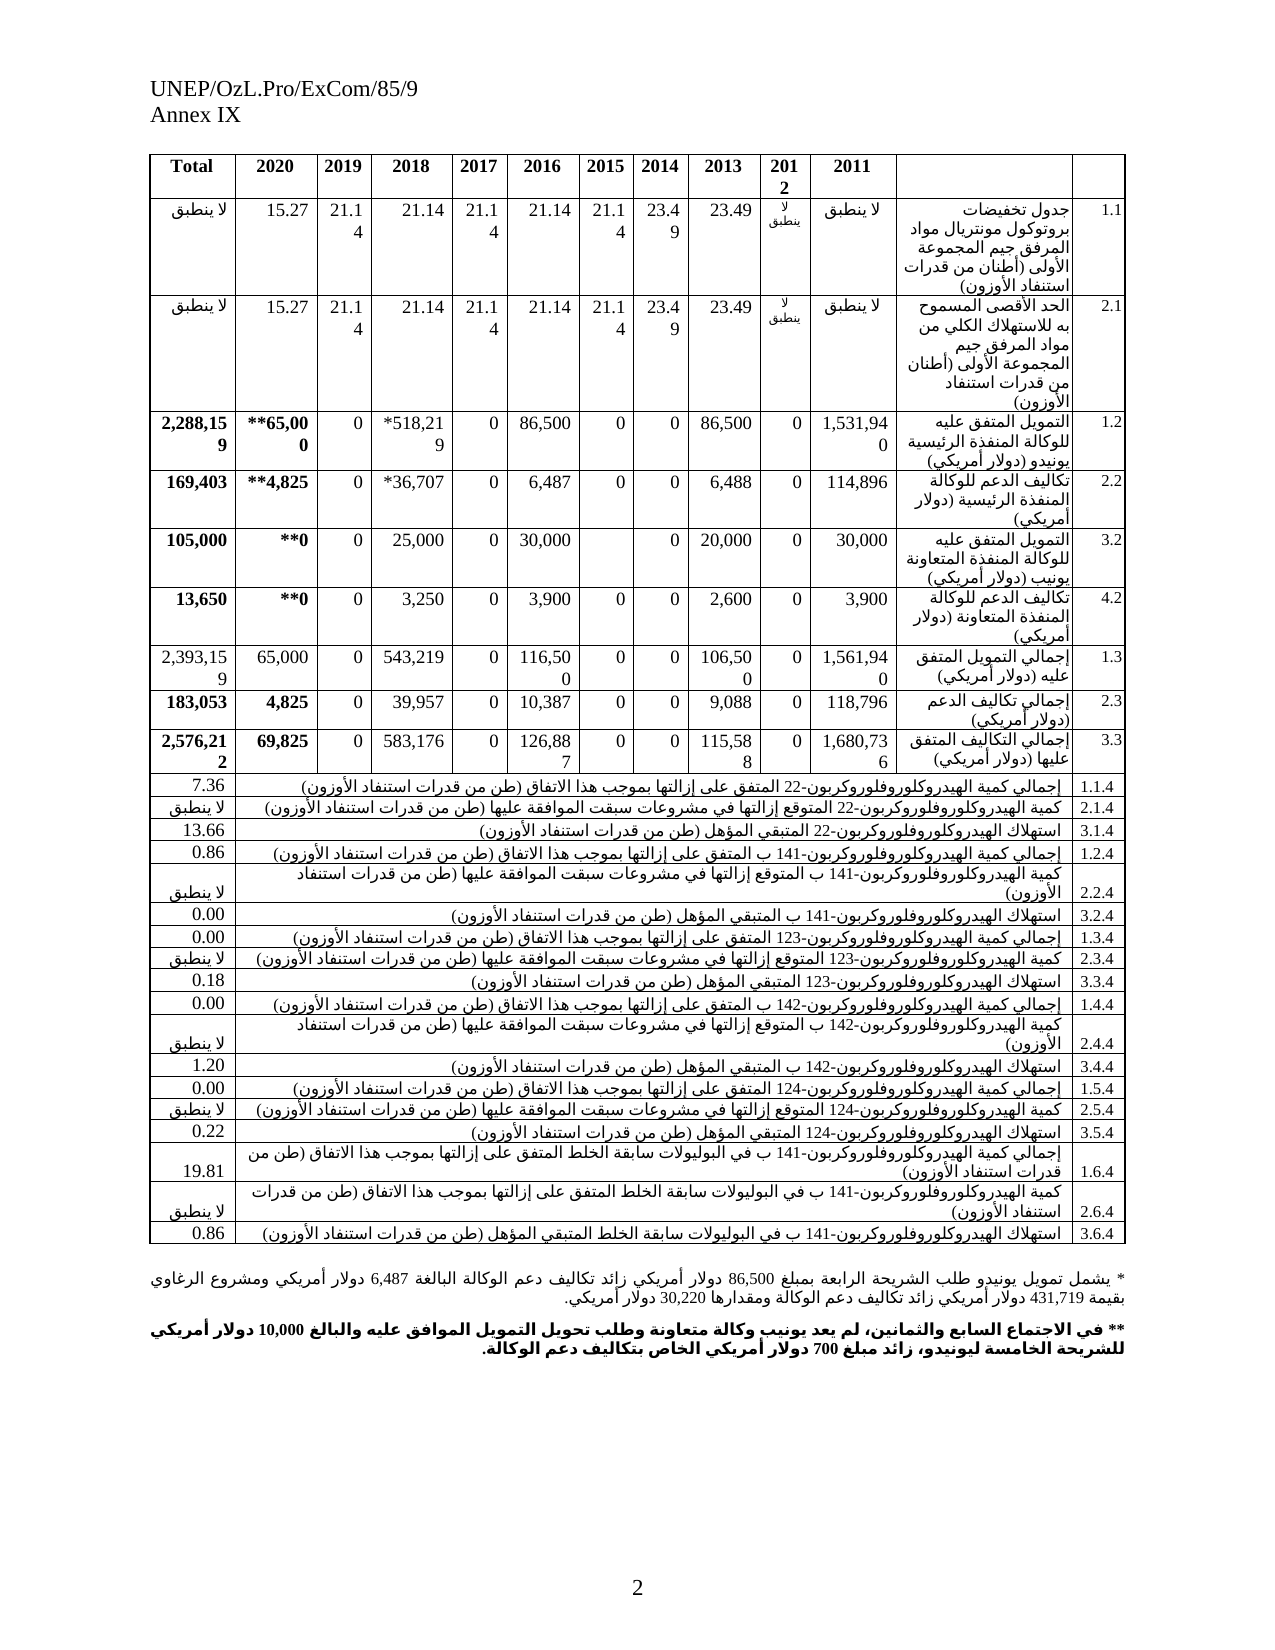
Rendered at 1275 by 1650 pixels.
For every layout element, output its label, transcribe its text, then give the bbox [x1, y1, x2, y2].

table_cell 0 [318, 646, 371, 689]
table_cell 0 [453, 471, 507, 528]
table_header 2018 [372, 155, 452, 198]
table_cell 0 [634, 646, 688, 689]
table_cell 3,900 [811, 588, 896, 645]
table_cell 0 [580, 588, 633, 645]
table_cell 86,500 [689, 412, 760, 470]
table_cell 1.2 [1073, 412, 1124, 470]
table_header 2015 [580, 155, 633, 198]
table_cell 20,000 [689, 529, 760, 587]
table_cell كمية الهيدروكلوروفلوروكربون-142 ب المتوقع إزالتها في مشروعات سبقت الموافقة عليها (طن من قدرات استنفاد الأوزون) [236, 1015, 1072, 1053]
table_cell 1.5.4 [1073, 1077, 1124, 1098]
table_cell لا ينطبق [151, 1015, 235, 1053]
table_cell 25,000 [372, 529, 452, 587]
table_cell 0.00 [151, 903, 235, 925]
table_cell كمية الهيدروكلوروفلوروكربون-124 المتوقع إزالتها في مشروعات سبقت الموافقة عليها (طن من قدرات استنفاد الأوزون) [236, 1099, 1072, 1119]
table_cell لا ينطبق [151, 199, 235, 295]
table_cell 23.49 [634, 296, 688, 411]
table_cell استهلاك الهيدروكلوروفلوروكربون-123 المتبقي المؤهل (طن من قدرات استنفاد الأوزون) [236, 969, 1072, 991]
table_header 2014 [634, 155, 688, 198]
table_cell 0 [318, 730, 371, 773]
text * يشمل تمويل يونيدو طلب الشريحة الرابعة بمبلغ 86,500 دولار أمريكي زائد تكاليف دعم الوكالة البالغة 6,487 دولار أمريكي ومشروع الرغاوي بقيمة 431,719 دولار أمريكي زائد تكاليف دعم الوكالة ومقدارها 30,220 دولار أمريكي. [150, 1269, 1125, 1307]
table_cell 0.86 [151, 1222, 235, 1243]
table_cell 0 [580, 691, 633, 729]
table_cell 0 [580, 471, 633, 528]
table_cell 13.66 [151, 819, 235, 840]
table_cell [580, 529, 633, 587]
table_cell 2.3 [1073, 691, 1124, 729]
table_cell 7.36 [151, 774, 235, 796]
table_cell 0 [761, 646, 810, 689]
table_cell 2.4.4 [1073, 1015, 1124, 1053]
table_header 2016 [508, 155, 579, 198]
table_cell 21.14 [372, 296, 452, 411]
table_cell 0 [318, 471, 371, 528]
table_cell 106,500 [689, 646, 760, 689]
table_cell 1.6.4 [1073, 1143, 1124, 1181]
table_cell 0 [634, 529, 688, 587]
table_cell 1.1.4 [1073, 774, 1124, 796]
table_cell 3.2.4 [1073, 903, 1124, 925]
table_cell 21.14 [453, 199, 507, 295]
table_cell تكاليف الدعم للوكالة المنفذة المتعاونة (دولار أمريكي) [897, 588, 1072, 645]
table_cell 1.1 [1073, 199, 1124, 295]
table_cell 1,531,940 [811, 412, 896, 470]
table_cell 69,825 [236, 730, 317, 773]
table_cell 1,561,940 [811, 646, 896, 689]
table_cell 0 [761, 412, 810, 470]
table_cell 21.14 [453, 296, 507, 411]
table_cell 118,796 [811, 691, 896, 729]
table_cell 2.1 [1073, 296, 1124, 411]
table_header 2019 [318, 155, 371, 198]
table_cell 2.1.4 [1073, 797, 1124, 817]
table_cell لا ينطبق [761, 199, 810, 295]
table_cell 23.49 [689, 199, 760, 295]
table_cell استهلاك الهيدروكلوروفلوروكربون-22 المتبقي المؤهل (طن من قدرات استنفاد الأوزون) [236, 819, 1072, 840]
table_cell 183,053 [151, 691, 235, 729]
table_cell لا ينطبق [761, 296, 810, 411]
table_cell 1.4.4 [1073, 992, 1124, 1013]
table_cell لا ينطبق [151, 864, 235, 902]
table_cell 23.49 [634, 199, 688, 295]
table_cell الحد الأقصى المسموح به للاستهلاك الكلي من مواد المرفق جيم المجموعة الأولى (أطنان من قدرات استنفاد الأوزون) [897, 296, 1072, 411]
table_cell لا ينطبق [151, 296, 235, 411]
table_cell 6,487 [508, 471, 579, 528]
table_cell 10,387 [508, 691, 579, 729]
table_cell 21.14 [318, 296, 371, 411]
table_cell 3.3.4 [1073, 969, 1124, 991]
table_cell 2.2 [1073, 471, 1124, 528]
table_cell 4.2 [1073, 588, 1124, 645]
table_cell 39,957 [372, 691, 452, 729]
table_cell 0 [580, 412, 633, 470]
table_cell 0 [453, 588, 507, 645]
table_cell 0 [761, 730, 810, 773]
table_cell 3.3 [1073, 730, 1124, 773]
table_cell 0 [318, 588, 371, 645]
table_cell 21.14 [580, 296, 633, 411]
table_cell 21.14 [372, 199, 452, 295]
table_cell لا ينطبق [151, 1099, 235, 1119]
table_cell استهلاك الهيدروكلوروفلوروكربون-141 ب المتبقي المؤهل (طن من قدرات استنفاد الأوزون) [236, 903, 1072, 925]
table_cell 3.6.4 [1073, 1222, 1124, 1243]
table_header [897, 155, 1072, 198]
table_cell 0 [761, 471, 810, 528]
table_cell 21.14 [318, 199, 371, 295]
table_cell لا ينطبق [151, 797, 235, 817]
table_cell 2.6.4 [1073, 1182, 1124, 1221]
table_cell 86,500 [508, 412, 579, 470]
table_cell *36,707 [372, 471, 452, 528]
table_cell 6,488 [689, 471, 760, 528]
table_cell 0 [453, 529, 507, 587]
table_cell استهلاك الهيدروكلوروفلوروكربون-142 ب المتبقي المؤهل (طن من قدرات استنفاد الأوزون) [236, 1054, 1072, 1076]
table_cell إجمالي كمية الهيدروكلوروفلوروكربون-141 ب في البوليولات سابقة الخلط المتفق على إزالتها بموجب هذا الاتفاق (طن من قدرات استنفاد الأوزون) [236, 1143, 1072, 1181]
table_cell إجمالي التمويل المتفق عليه (دولار أمريكي) [897, 646, 1072, 689]
table_cell 0 [453, 412, 507, 470]
table_cell إجمالي كمية الهيدروكلوروفلوروكربون-22 المتفق على إزالتها بموجب هذا الاتفاق (طن من قدرات استنفاد الأوزون) [236, 774, 1072, 796]
table_cell كمية الهيدروكلوروفلوروكربون-141 ب المتوقع إزالتها في مشروعات سبقت الموافقة عليها (طن من قدرات استنفاد الأوزون) [236, 864, 1072, 902]
table_cell التمويل المتفق عليه للوكالة المنفذة المتعاونة يونيب (دولار أمريكي) [897, 529, 1072, 587]
table_cell **0 [236, 529, 317, 587]
table_cell لا ينطبق [811, 199, 896, 295]
table_cell *518,219 [372, 412, 452, 470]
table_cell تكاليف الدعم للوكالة المنفذة الرئيسية (دولار أمريكي) [897, 471, 1072, 528]
table_cell 15.27 [236, 296, 317, 411]
table_cell التمويل المتفق عليه للوكالة المنفذة الرئيسية يونيدو (دولار أمريكي) [897, 412, 1072, 470]
table_cell 2,600 [689, 588, 760, 645]
table_cell لا ينطبق [811, 296, 896, 411]
table_cell 1.2.4 [1073, 841, 1124, 863]
table_cell 0.18 [151, 969, 235, 991]
table_cell 0.00 [151, 926, 235, 947]
table_cell إجمالي كمية الهيدروكلوروفلوروكربون-123 المتفق على إزالتها بموجب هذا الاتفاق (طن من قدرات استنفاد الأوزون) [236, 926, 1072, 947]
table_cell 0 [453, 730, 507, 773]
table_cell 116,500 [508, 646, 579, 689]
table_cell 2,576,212 [151, 730, 235, 773]
table_cell استهلاك الهيدروكلوروفلوروكربون-141 ب في البوليولات سابقة الخلط المتبقي المؤهل (طن من قدرات استنفاد الأوزون) [236, 1222, 1072, 1243]
table_cell كمية الهيدروكلوروفلوروكربون-123 المتوقع إزالتها في مشروعات سبقت الموافقة عليها (طن من قدرات استنفاد الأوزون) [236, 948, 1072, 968]
table_cell **0 [236, 588, 317, 645]
table_header Total [151, 155, 235, 198]
table_cell 21.14 [508, 199, 579, 295]
table_cell 0 [761, 529, 810, 587]
table_cell 2,393,159 [151, 646, 235, 689]
table_cell كمية الهيدروكلوروفلوروكربون-141 ب في البوليولات سابقة الخلط المتفق على إزالتها بموجب هذا الاتفاق (طن من قدرات استنفاد الأوزون) [236, 1182, 1072, 1221]
table_cell 21.14 [580, 199, 633, 295]
table_cell 1.20 [151, 1054, 235, 1076]
table_cell 0 [634, 471, 688, 528]
table_cell لا ينطبق [151, 948, 235, 968]
table_cell 21.14 [508, 296, 579, 411]
table_cell 0 [453, 646, 507, 689]
table_cell استهلاك الهيدروكلوروفلوروكربون-124 المتبقي المؤهل (طن من قدرات استنفاد الأوزون) [236, 1120, 1072, 1142]
table_header 2011 [811, 155, 896, 198]
table_header [1073, 155, 1124, 198]
table_cell 0 [318, 529, 371, 587]
table_cell 115,588 [689, 730, 760, 773]
table_cell 0 [318, 691, 371, 729]
table_cell 1,680,736 [811, 730, 896, 773]
table_cell 114,896 [811, 471, 896, 528]
table_cell 1.3 [1073, 646, 1124, 689]
table_header 2017 [453, 155, 507, 198]
table_cell 0 [634, 588, 688, 645]
table_cell 0 [761, 691, 810, 729]
table_cell 3,900 [508, 588, 579, 645]
table_cell 3.5.4 [1073, 1120, 1124, 1142]
table_cell إجمالي التكاليف المتفق عليها (دولار أمريكي) [897, 730, 1072, 773]
table_cell 0 [580, 646, 633, 689]
table_cell 65,000 [236, 646, 317, 689]
table_cell 4,825 [236, 691, 317, 729]
table_cell 0 [761, 588, 810, 645]
table_cell 0 [634, 691, 688, 729]
table_cell 169,403 [151, 471, 235, 528]
table_cell 3.2 [1073, 529, 1124, 587]
table_cell كمية الهيدروكلوروفلوروكربون-22 المتوقع إزالتها في مشروعات سبقت الموافقة عليها (طن من قدرات استنفاد الأوزون) [236, 797, 1072, 817]
table_cell 19.81 [151, 1143, 235, 1181]
table_header 2012 [761, 155, 810, 198]
table_cell 2,288,159 [151, 412, 235, 470]
table_cell 9,088 [689, 691, 760, 729]
table_cell 2.3.4 [1073, 948, 1124, 968]
table_cell 13,650 [151, 588, 235, 645]
table_cell 0.86 [151, 841, 235, 863]
table_cell 15.27 [236, 199, 317, 295]
table_cell 126,887 [508, 730, 579, 773]
table_header 2013 [689, 155, 760, 198]
table_cell إجمالي كمية الهيدروكلوروفلوروكربون-142 ب المتفق على إزالتها بموجب هذا الاتفاق (طن من قدرات استنفاد الأوزون) [236, 992, 1072, 1013]
table_cell 0 [453, 691, 507, 729]
table_cell 1.3.4 [1073, 926, 1124, 947]
table_cell 0.00 [151, 1077, 235, 1098]
table_cell 2.5.4 [1073, 1099, 1124, 1119]
table_cell إجمالي كمية الهيدروكلوروفلوروكربون-124 المتفق على إزالتها بموجب هذا الاتفاق (طن من قدرات استنفاد الأوزون) [236, 1077, 1072, 1098]
table_cell إجمالي تكاليف الدعم (دولار أمريكي) [897, 691, 1072, 729]
table_cell 0.00 [151, 992, 235, 1013]
table_cell إجمالي كمية الهيدروكلوروفلوروكربون-141 ب المتفق على إزالتها بموجب هذا الاتفاق (طن من قدرات استنفاد الأوزون) [236, 841, 1072, 863]
table_cell 0 [634, 412, 688, 470]
table_cell لا ينطبق [151, 1182, 235, 1221]
table_cell **65,000 [236, 412, 317, 470]
table_cell 3.1.4 [1073, 819, 1124, 840]
table_cell 0.22 [151, 1120, 235, 1142]
table_cell **4,825 [236, 471, 317, 528]
table_cell 23.49 [689, 296, 760, 411]
table_cell 30,000 [811, 529, 896, 587]
table_cell جدول تخفيضات بروتوكول مونتريال مواد المرفق جيم المجموعة الأولى (أطنان من قدرات استنفاد الأوزون) [897, 199, 1072, 295]
table_cell 0 [634, 730, 688, 773]
table_cell 2.2.4 [1073, 864, 1124, 902]
table_cell 30,000 [508, 529, 579, 587]
table_cell 543,219 [372, 646, 452, 689]
table_cell 583,176 [372, 730, 452, 773]
table_cell 0 [318, 412, 371, 470]
text ** في الاجتماع السابع والثمانين، لم يعد يونيب وكالة متعاونة وطلب تحويل التمويل الموافق عليه والبالغ 10,000 دولار أمريكي للشريحة الخامسة ليونيدو، زائد مبلغ 700 دولار أمريكي الخاص بتكاليف دعم الوكالة. [150, 1320, 1125, 1358]
table_cell 105,000 [151, 529, 235, 587]
table_cell 3,250 [372, 588, 452, 645]
table_header 2020 [236, 155, 317, 198]
table_cell 0 [580, 730, 633, 773]
table_cell 3.4.4 [1073, 1054, 1124, 1076]
